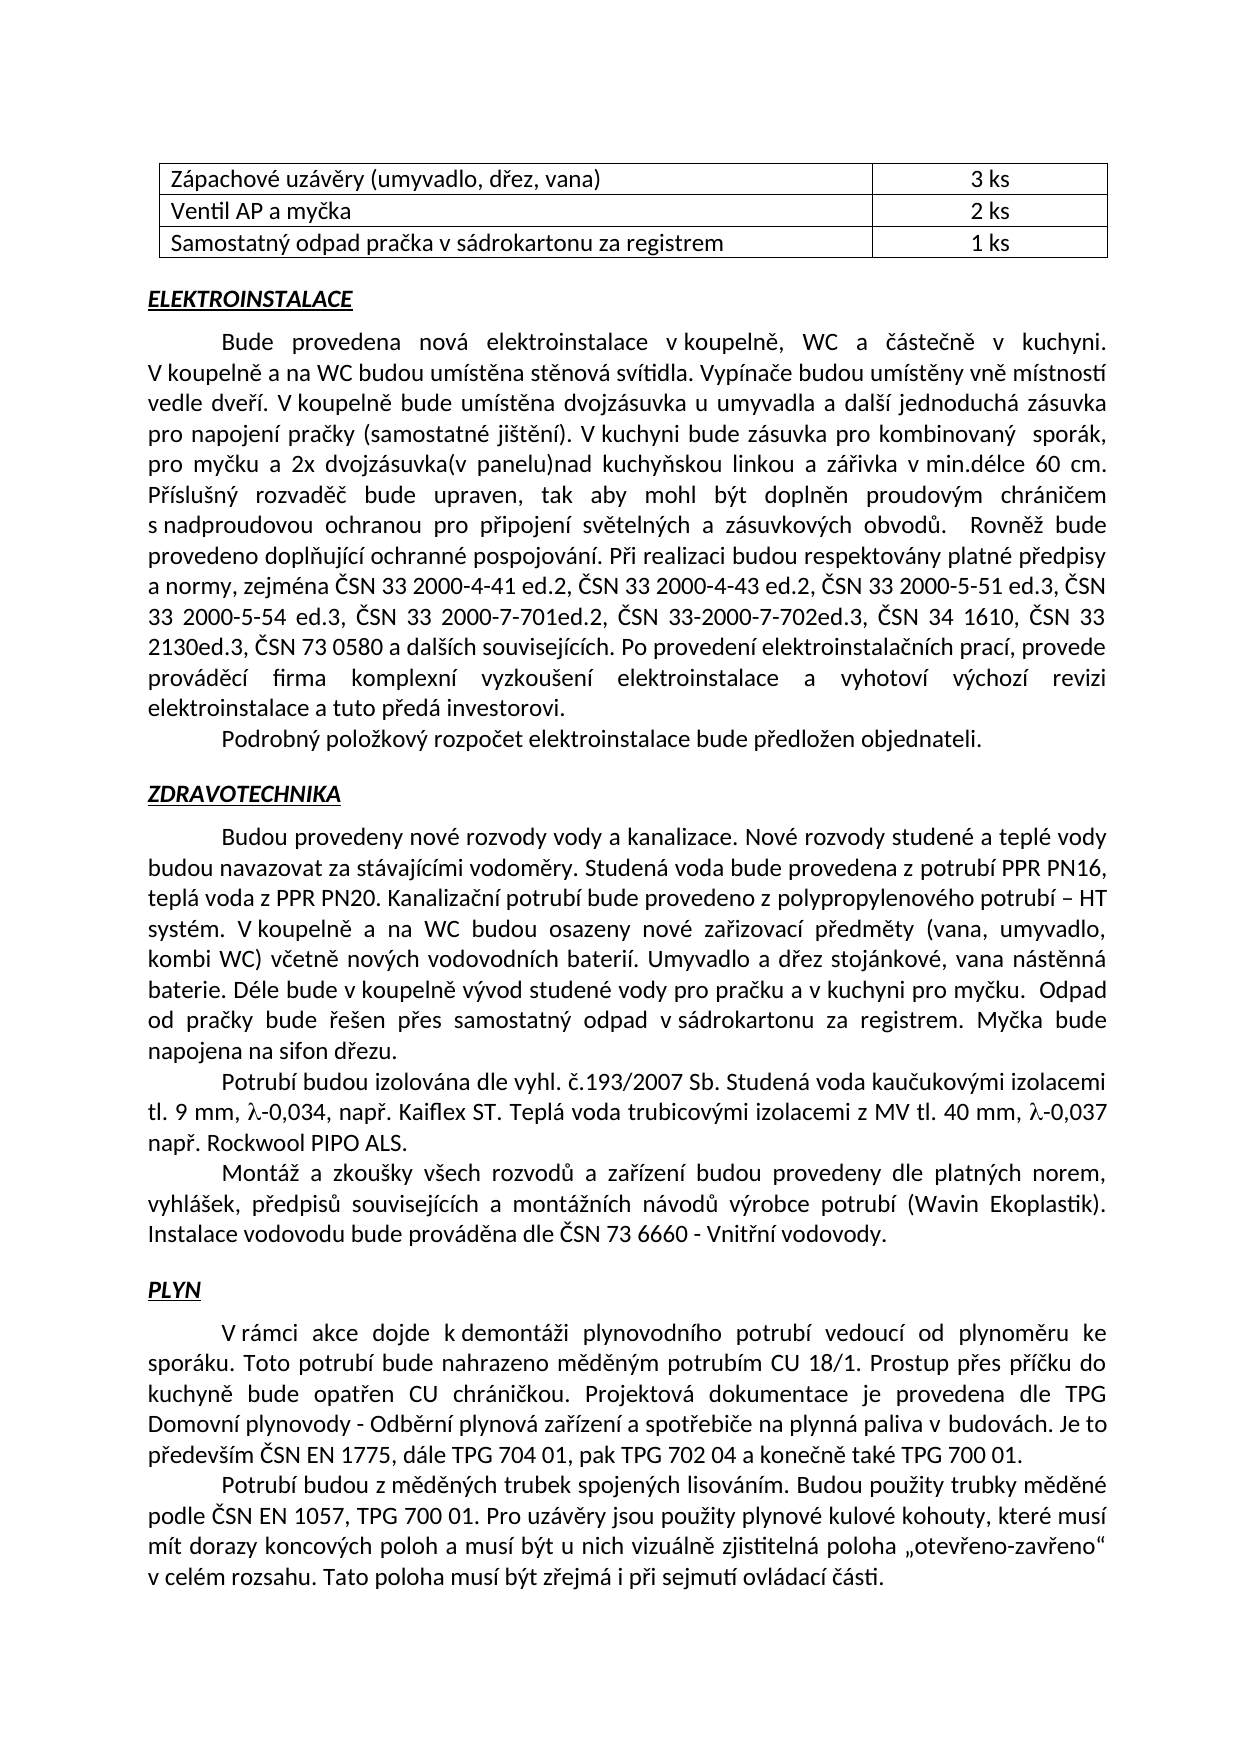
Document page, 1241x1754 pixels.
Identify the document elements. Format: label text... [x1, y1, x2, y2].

text Montáž a zkoušky všech rozvodů a zařízení budou provedeny dle platných norem, vyhlášek, předpisů souvisejících a montážních návodů výrobce potrubí (Wavin Ekoplastik). Instalace vodovodu bude prováděna dle ČSN 73 6660 - Vnitřní vodovody. [148, 1157, 1107, 1249]
text PLYN [148, 1274, 1107, 1304]
text Potrubí budou z měděných trubek spojených lisováním. Budou použity trubky měděné podle ČSN EN 1057, TPG 700 01. Pro uzávěry jsou použity plynové kulové kohouty, které musí mít dorazy koncových poloh a musí být u nich vizuálně zjistitelná poloha „otevřeno-zavřeno“ v celém rozsahu. Tato poloha musí být zřejmá i při sejmutí ovládací části. [148, 1469, 1107, 1592]
text ZDRAVOTECHNIKA [148, 778, 1107, 809]
text Budou provedeny nové rozvody vody a kanalizace. Nové rozvody studené a teplé vody budou navazovat za stávajícími vodoměry. Studená voda bude provedena z potrubí PPR PN16, teplá voda z PPR PN20. Kanalizační potrubí bude provedeno z polypropylenového potrubí – HT systém. V koupelně a na WC budou osazeny nové zařizovací předměty (vana, umyvadlo, kombi WC) včetně nových vodovodních baterií. Umyvadlo a dřez stojánkové, vana nástěnná baterie. Déle bude v koupelně vývod studené vody pro pračku a v kuchyni pro myčku. Odpad od pračky bude řešen přes samostatný odpad v sádrokartonu za registrem. Myčka bude napojena na sifon dřezu. [148, 822, 1107, 1066]
text Bude provedena nová elektroinstalace v koupelně, WC a částečně v kuchyni. V koupelně a na WC budou umístěna stěnová svítidla. Vypínače budou umístěny vně místností vedle dveří. V koupelně bude umístěna dvojzásuvka u umyvadla a další jednoduchá zásuvka pro napojení pračky (samostatné jištění). V kuchyni bude zásuvka pro kombinovaný sporák, pro myčku a 2x dvojzásuvka(v panelu)nad kuchyňskou linkou a zářivka v min.délce 60 cm. Příslušný rozvaděč bude upraven, tak aby mohl být doplněn proudovým chráničem s nadproudovou ochranou pro připojení světelných a zásuvkových obvodů. Rovněž bude provedeno doplňující ochranné pospojování. Při realizaci budou respektovány platné předpisy a normy, zejména ČSN 33 2000-4-41 ed.2, ČSN 33 2000-4-43 ed.2, ČSN 33 2000-5-51 ed.3, ČSN 33 2000-5-54 ed.3, ČSN 33 2000-7-701ed.2, ČSN 33-2000-7-702ed.3, ČSN 34 1610, ČSN 33 2130ed.3, ČSN 73 0580 a dalších souvisejících. Po provedení elektroinstalačních prací, provede prováděcí firma komplexní vyzkoušení elektroinstalace a vyhotoví výchozí revizi elektroinstalace a tuto předá investorovi. [148, 326, 1107, 723]
text Podrobný položkový rozpočet elektroinstalace bude předložen objednateli. [148, 723, 1107, 753]
text Potrubí budou izolována dle vyhl. č.193/2007 Sb. Studená voda kaučukovými izolacemi tl. 9 mm, -0,034, např. Kaiflex ST. Teplá voda trubicovými izolacemi z MV tl. 40 mm, -0,037 např. Rockwool PIPO ALS. [148, 1066, 1107, 1157]
table_cell Ventil AP a myčka [160, 195, 872, 226]
text ELEKTROINSTALACE [148, 283, 1107, 314]
table_cell Zápachové uzávěry (umyvadlo, dřez, vana) [160, 164, 872, 194]
table_cell 2 ks [873, 195, 1107, 226]
table_cell 1 ks [873, 227, 1107, 257]
table_cell Samostatný odpad pračka v sádrokartonu za registrem [160, 227, 872, 257]
table_cell 3 ks [873, 164, 1107, 194]
text V rámci akce dojde k demontáži plynovodního potrubí vedoucí od plynoměru ke sporáku. Toto potrubí bude nahrazeno měděným potrubím CU 18/1. Prostup přes příčku do kuchyně bude opatřen CU chráničkou. Projektová dokumentace je provedena dle TPG Domovní plynovody - Odběrní plynová zařízení a spotřebiče na plynná paliva v budovách. Je to především ČSN EN 1775, dále TPG 704 01, pak TPG 702 04 a konečně také TPG 700 01. [148, 1317, 1107, 1469]
